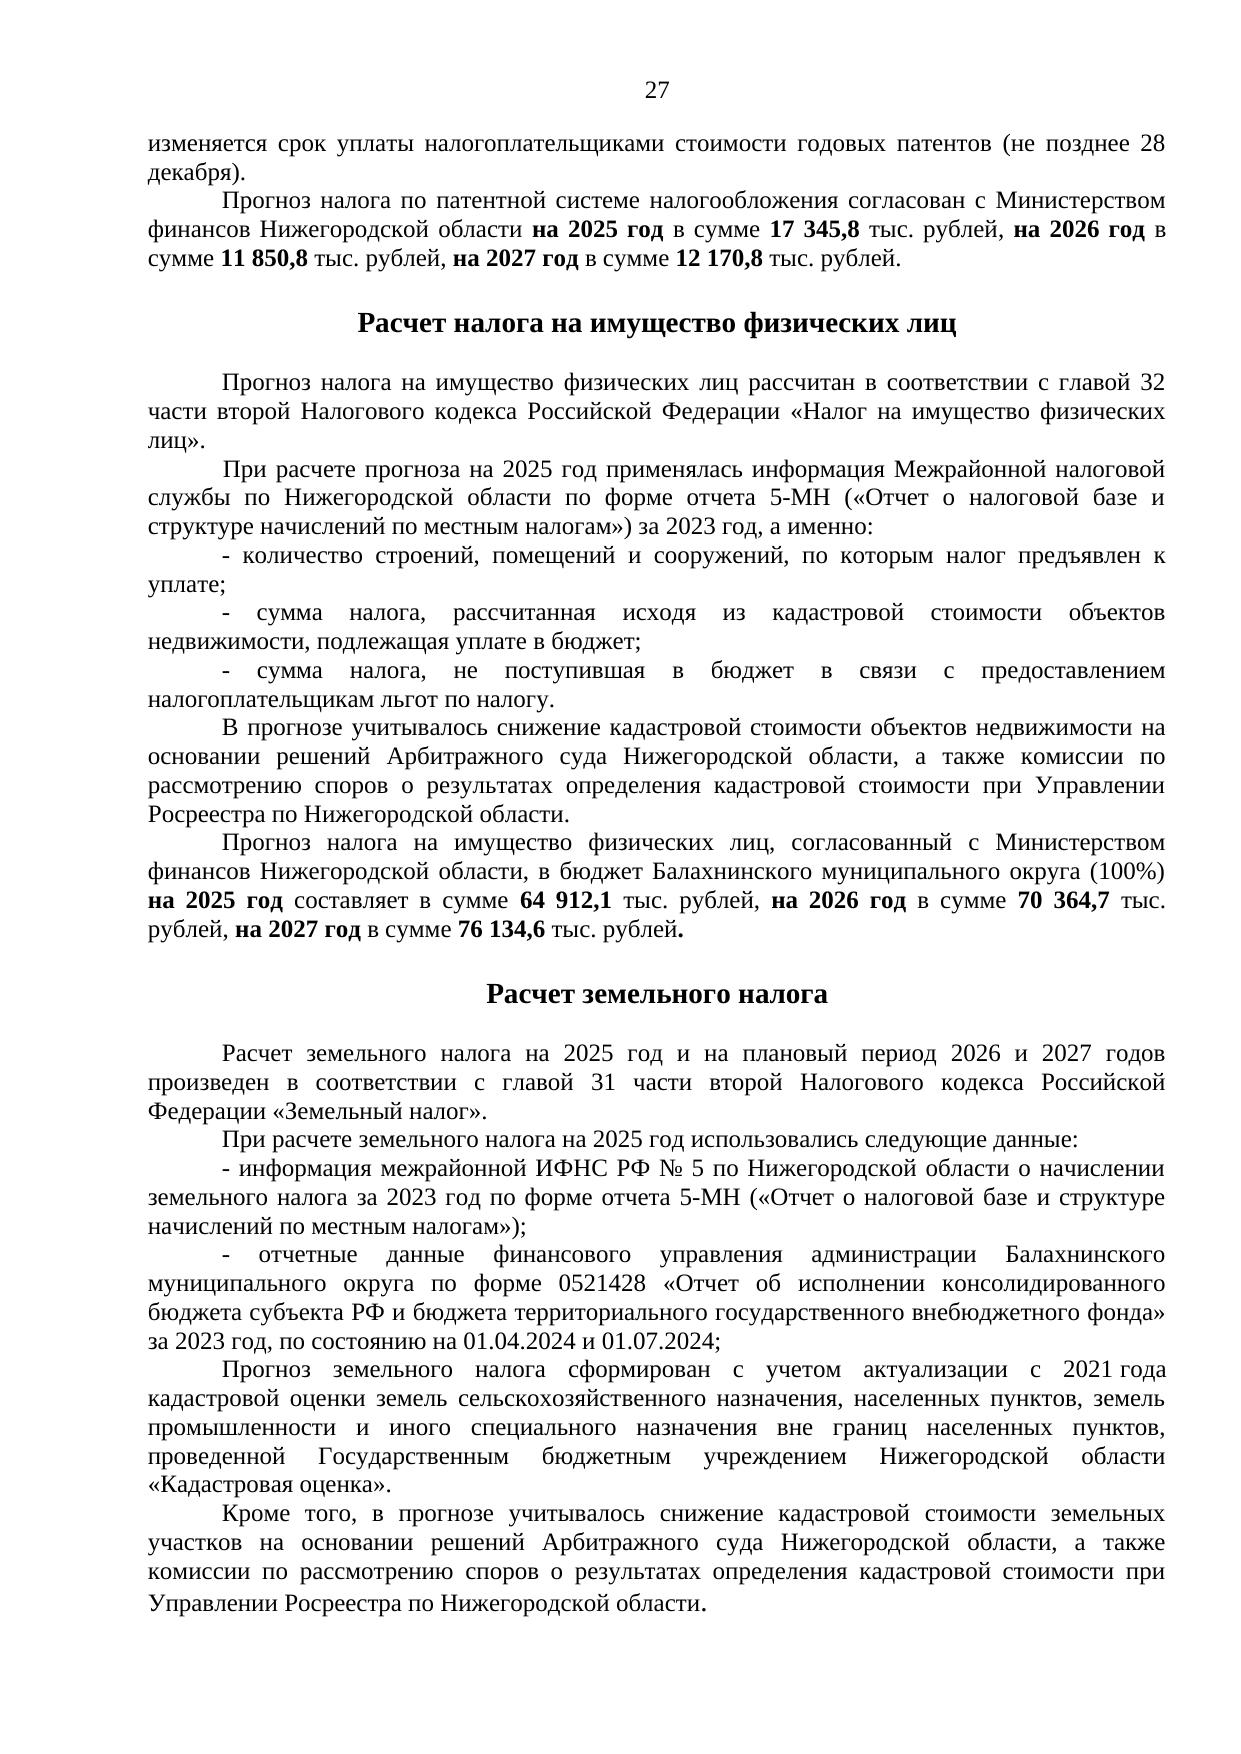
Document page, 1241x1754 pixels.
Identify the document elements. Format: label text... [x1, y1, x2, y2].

text Расчет земельного налога [148, 976, 1166, 1009]
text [148, 128, 1166, 185]
text - отчетные данные финансового управления администрации Балахнинского муниципального округа по форме 0521428 «Отчет об исполнении консолидированного бюджета субъекта РФ и бюджета территориального государственного внебюджетного фонда» за 2023 год, по состоянию на 01.04.2024 и 01.07.2024; [148, 1239, 1166, 1354]
text - сумма налога, не поступившая в бюджет в связи с предоставлением налогоплательщикам льгот по налогу. [148, 655, 1166, 712]
text Прогноз налога по патентной системе налогообложения согласован с Министерством финансов Нижегородской области на 2025 год в сумме 17 345,8 тыс. рублей, на 2026 год в сумме 11 850,8 тыс. рублей, на 2027 год в сумме 12 170,8 тыс. рублей. [148, 185, 1166, 272]
text Кроме того, в прогнозе учитывалось снижение кадастровой стоимости земельных участков на основании решений Арбитражного суда Нижегородской области, а также комиссии по рассмотрению споров о результатах определения кадастровой стоимости при Управлении Росреестра по Нижегородской области. [148, 1498, 1166, 1618]
text Расчет налога на имущество физических лиц [148, 305, 1166, 339]
text Расчет земельного налога на 2025 год и на плановый период 2026 и 2027 годов произведен в соответствии с главой 31 части второй Налогового кодекса Российской Федерации «Земельный налог». [148, 1038, 1166, 1124]
text - информация межрайонной ИФНС РФ № 5 по Нижегородской области о начислении земельного налога за 2023 год по форме отчета 5-МН («Отчет о налоговой базе и структуре начислений по местным налогам»); [148, 1153, 1166, 1239]
text Прогноз налога на имущество физических лиц рассчитан в соответствии с главой 32 части второй Налогового кодекса Российской Федерации «Налог на имущество физических лиц». [148, 367, 1166, 454]
text Прогноз земельного налога сформирован с учетом актуализации с 2021 года кадастровой оценки земель сельскохозяйственного назначения, населенных пунктов, земель промышленности и иного специального назначения вне границ населенных пунктов, проведенной Государственным бюджетным учреждением Нижегородской области «Кадастровая оценка». [148, 1354, 1166, 1498]
text В прогнозе учитывалось снижение кадастровой стоимости объектов недвижимости на основании решений Арбитражного суда Нижегородской области, а также комиссии по рассмотрению споров о результатах определения кадастровой стоимости при Управлении Росреестра по Нижегородской области. [148, 712, 1166, 827]
text При расчете земельного налога на 2025 год использовались следующие данные: [148, 1124, 1166, 1153]
text - сумма налога, рассчитанная исходя из кадастровой стоимости объектов недвижимости, подлежащая уплате в бюджет; [148, 597, 1166, 655]
text Прогноз налога на имущество физических лиц, согласованный с Министерством финансов Нижегородской области, в бюджет Балахнинского муниципального округа (100%) на 2025 год составляет в сумме 64 912,1 тыс. рублей, на 2026 год в сумме 70 364,7 тыс. рублей, на 2027 год в сумме 76 134,6 тыс. рублей. [148, 827, 1166, 942]
text - количество строений, помещений и сооружений, по которым налог предъявлен к уплате; [148, 540, 1166, 597]
text При расчете прогноза на 2025 год применялась информация Межрайонной налоговой службы по Нижегородской области по форме отчета 5-МН («Отчет о налоговой базе и структуре начислений по местным налогам») за 2023 год, а именно: [148, 454, 1166, 540]
